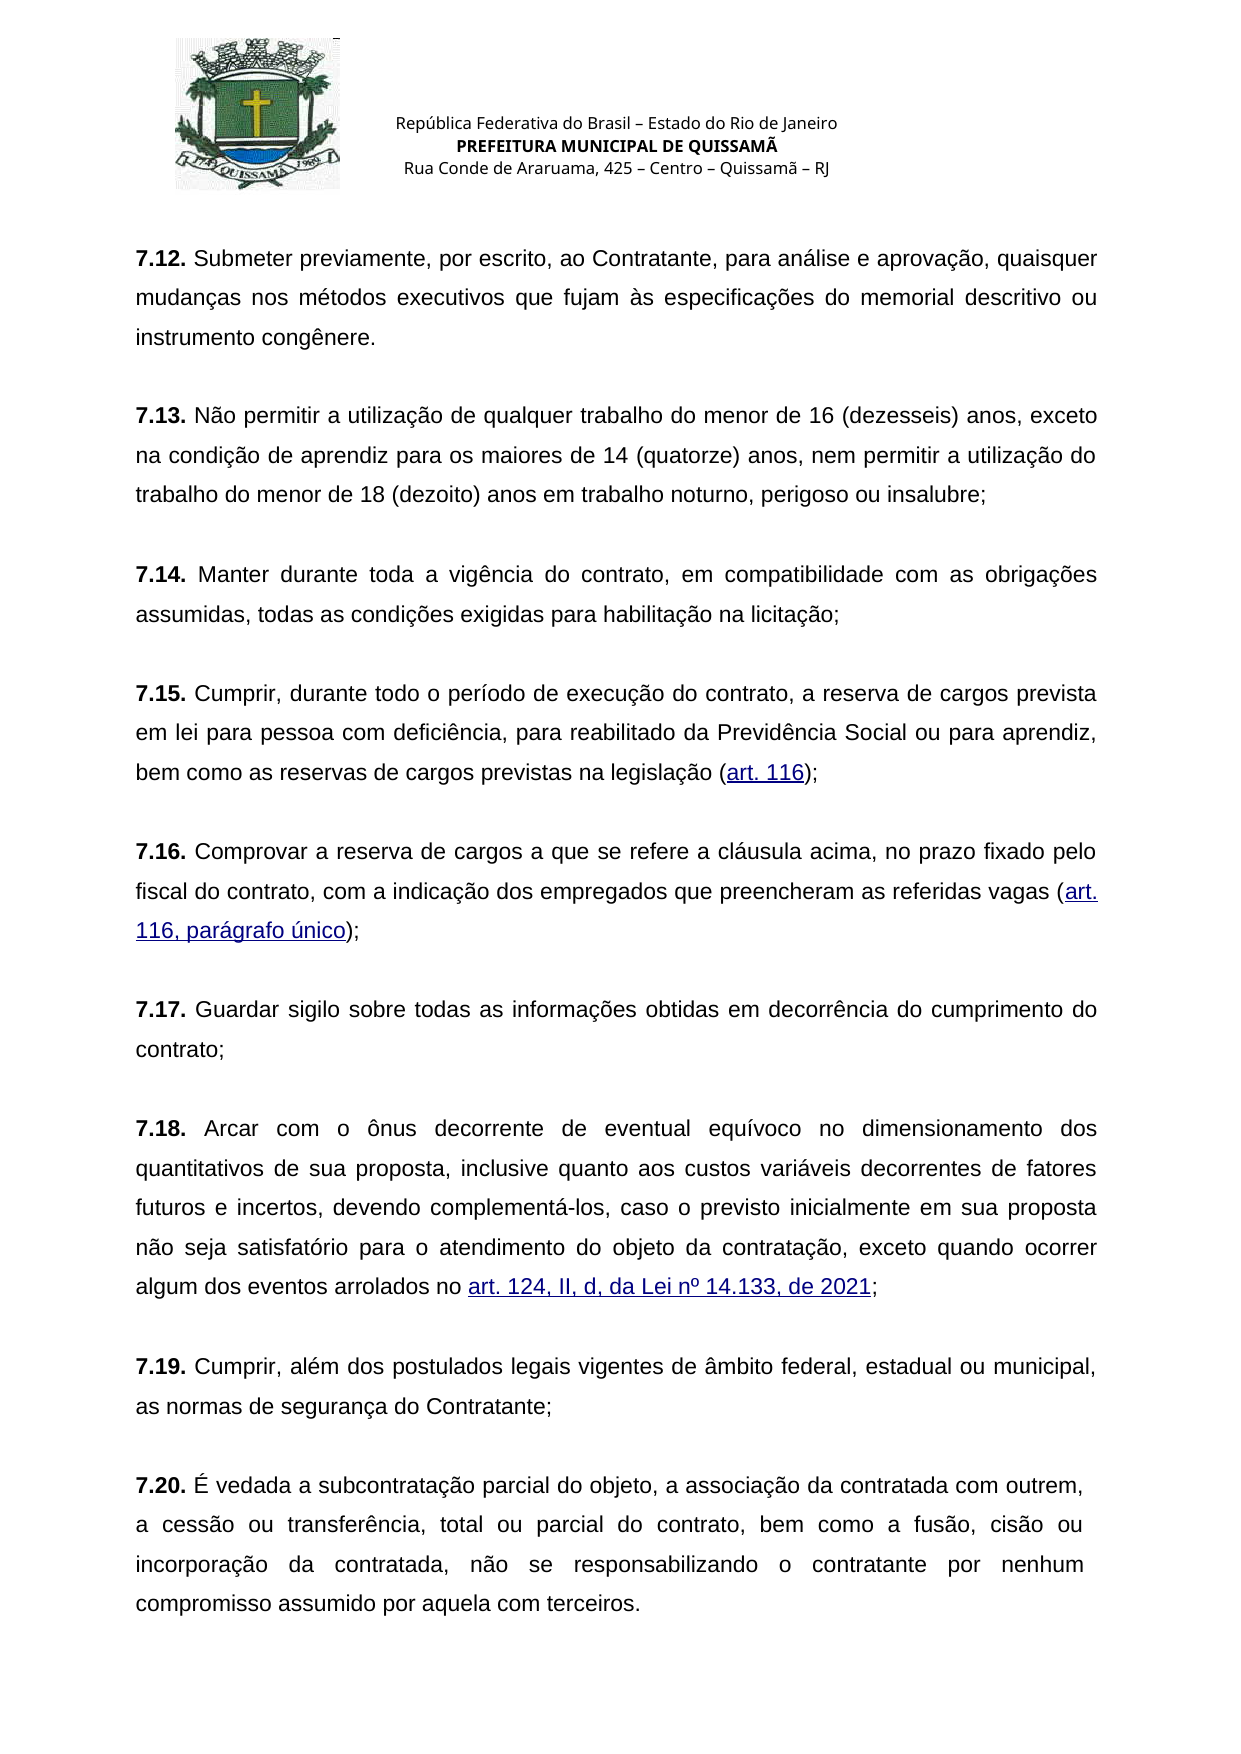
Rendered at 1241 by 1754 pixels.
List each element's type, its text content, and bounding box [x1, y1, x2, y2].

text 7.13. Não permitir a utilização de qualquer trabalho do menor de 16 (dezesseis) anos, exceto na condição de aprendiz para os maiores de 14 (quatorze) anos, nem permitir a utilização do trabalho do menor de 18 (dezoito) anos em trabalho noturno, perigoso ou insalubre; [135, 402, 1098, 508]
picture [175, 35, 340, 195]
text 7.19. Cumprir, além dos postulados legais vigentes de âmbito federal, estadual ou municipal, as normas de segurança do Contratante; [135, 1353, 1098, 1419]
text 7.18. Arcar com o ônus decorrente de eventual equívoco no dimensionamento dos quantitativos de sua proposta, inclusive quanto aos custos variáveis decorrentes de fatores futuros e incertos, devendo complementá-los, caso o previsto inicialmente em sua proposta não seja satisfatório para o atendimento do objeto da contratação, exceto quando ocorrer algum dos eventos arrolados no art. 124, II, d, da Lei nº 14.133, de 2021; [135, 1115, 1098, 1299]
text 7.16. Comprovar a reserva de cargos a que se refere a cláusula acima, no prazo fixado pelo fiscal do contrato, com a indicação dos empregados que preencheram as referidas vagas (art. 116, parágrafo único); [135, 838, 1098, 944]
text 7.12. Submeter previamente, por escrito, ao Contratante, para análise e aprovação, quaisquer mudanças nos métodos executivos que fujam às especificações do memorial descritivo ou instrumento congênere. [135, 244, 1098, 350]
text 7.14. Manter durante toda a vigência do contrato, em compatibilidade com as obrigações assumidas, todas as condições exigidas para habilitação na licitação; [135, 561, 1098, 627]
text 7.20. É vedada a subcontratação parcial do objeto, a associação da contratada com outrem, a cessão ou transferência, total ou parcial do contrato, bem como a fusão, cisão ou incorporação da contratada, não se responsabilizando o contratante por nenhum compromisso assumido por aquela com terceiros. [135, 1472, 1084, 1616]
text 7.15. Cumprir, durante todo o período de execução do contrato, a reserva de cargos prevista em lei para pessoa com deficiência, para reabilitado da Previdência Social ou para aprendiz, bem como as reservas de cargos previstas na legislação (art. 116); [135, 680, 1098, 785]
text 7.17. Guardar sigilo sobre todas as informações obtidas em decorrência do cumprimento do contrato; [135, 996, 1098, 1062]
